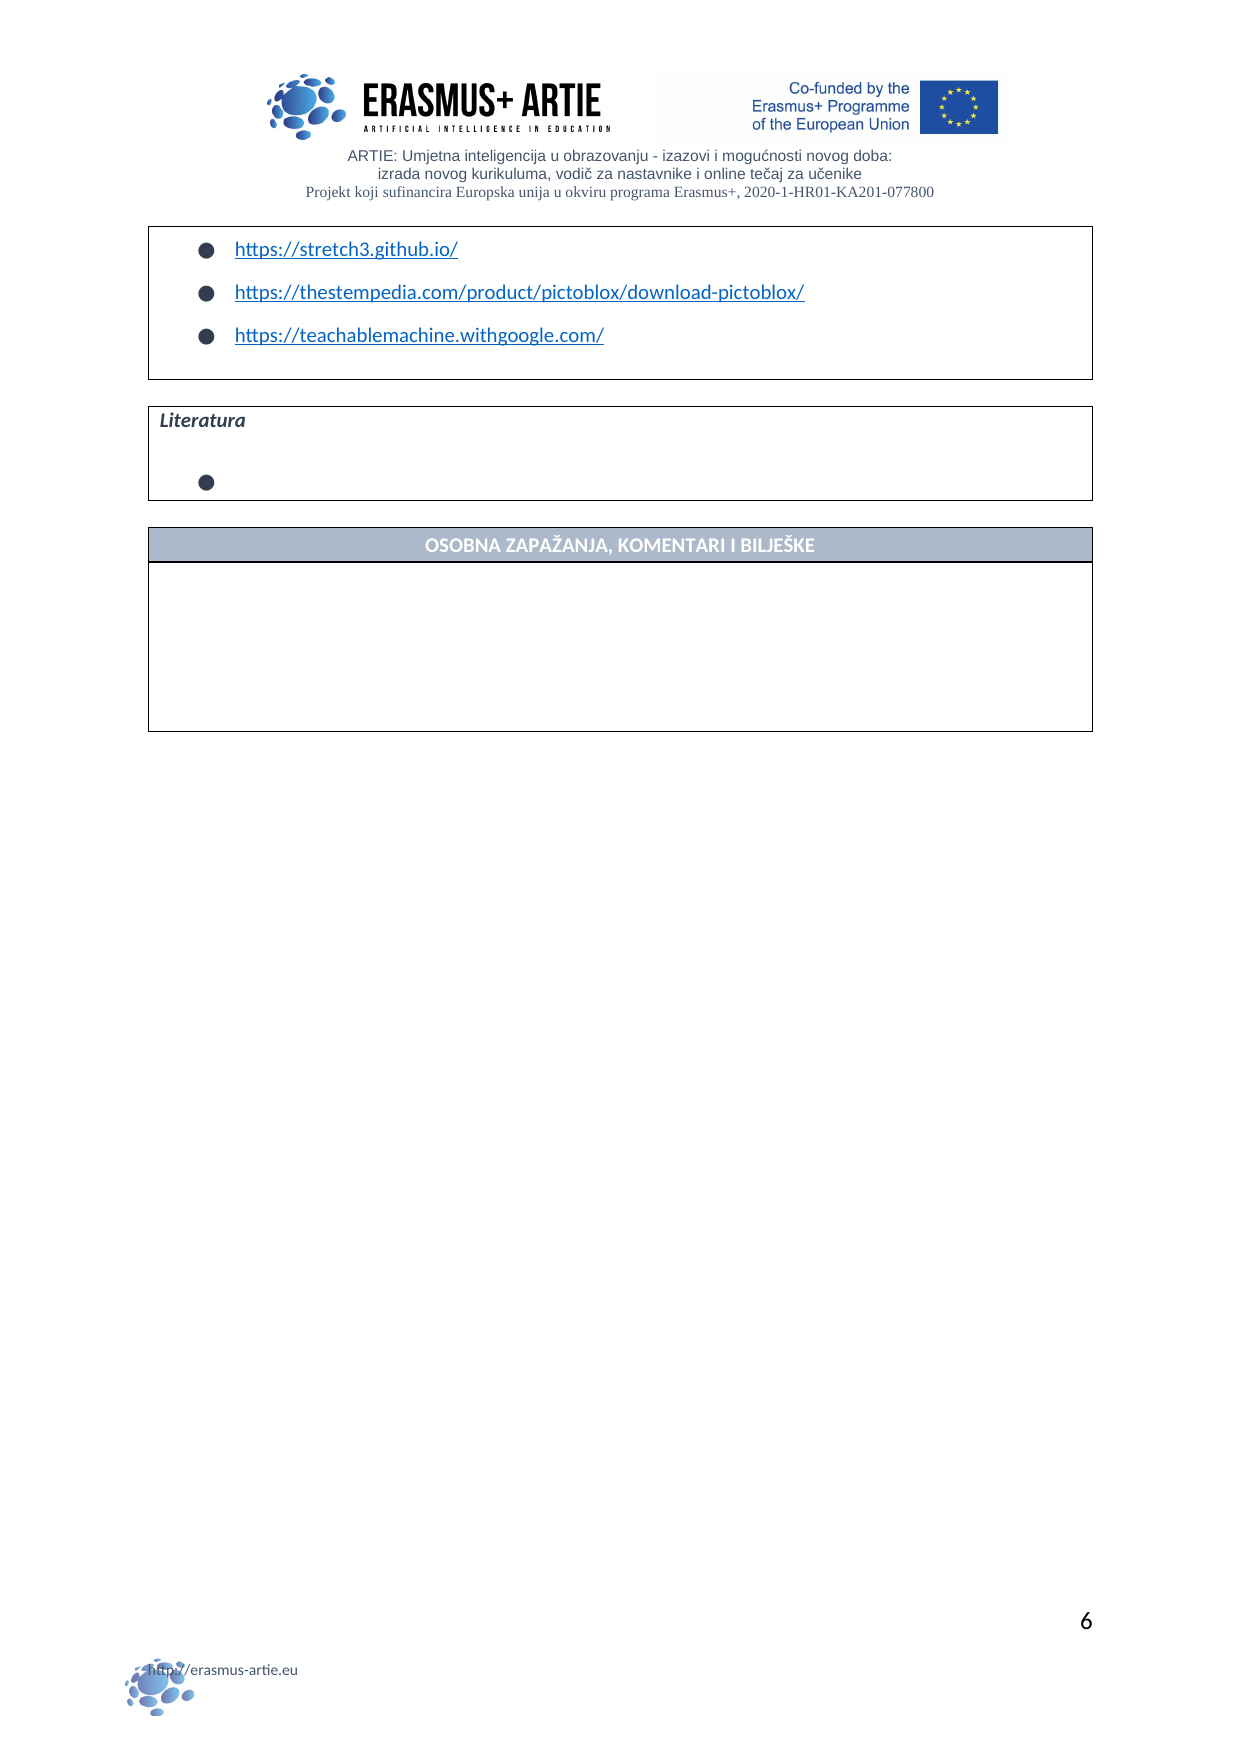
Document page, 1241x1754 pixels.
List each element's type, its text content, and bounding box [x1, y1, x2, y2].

table_header OSOBNA ZAPAŽANJA, KOMENTARI I BILJEŠKE [149, 528, 1092, 561]
picture [230, 62, 1010, 147]
picture [122, 1655, 195, 1716]
table_header Literatura [149, 407, 1092, 500]
table_cell [149, 563, 1092, 731]
